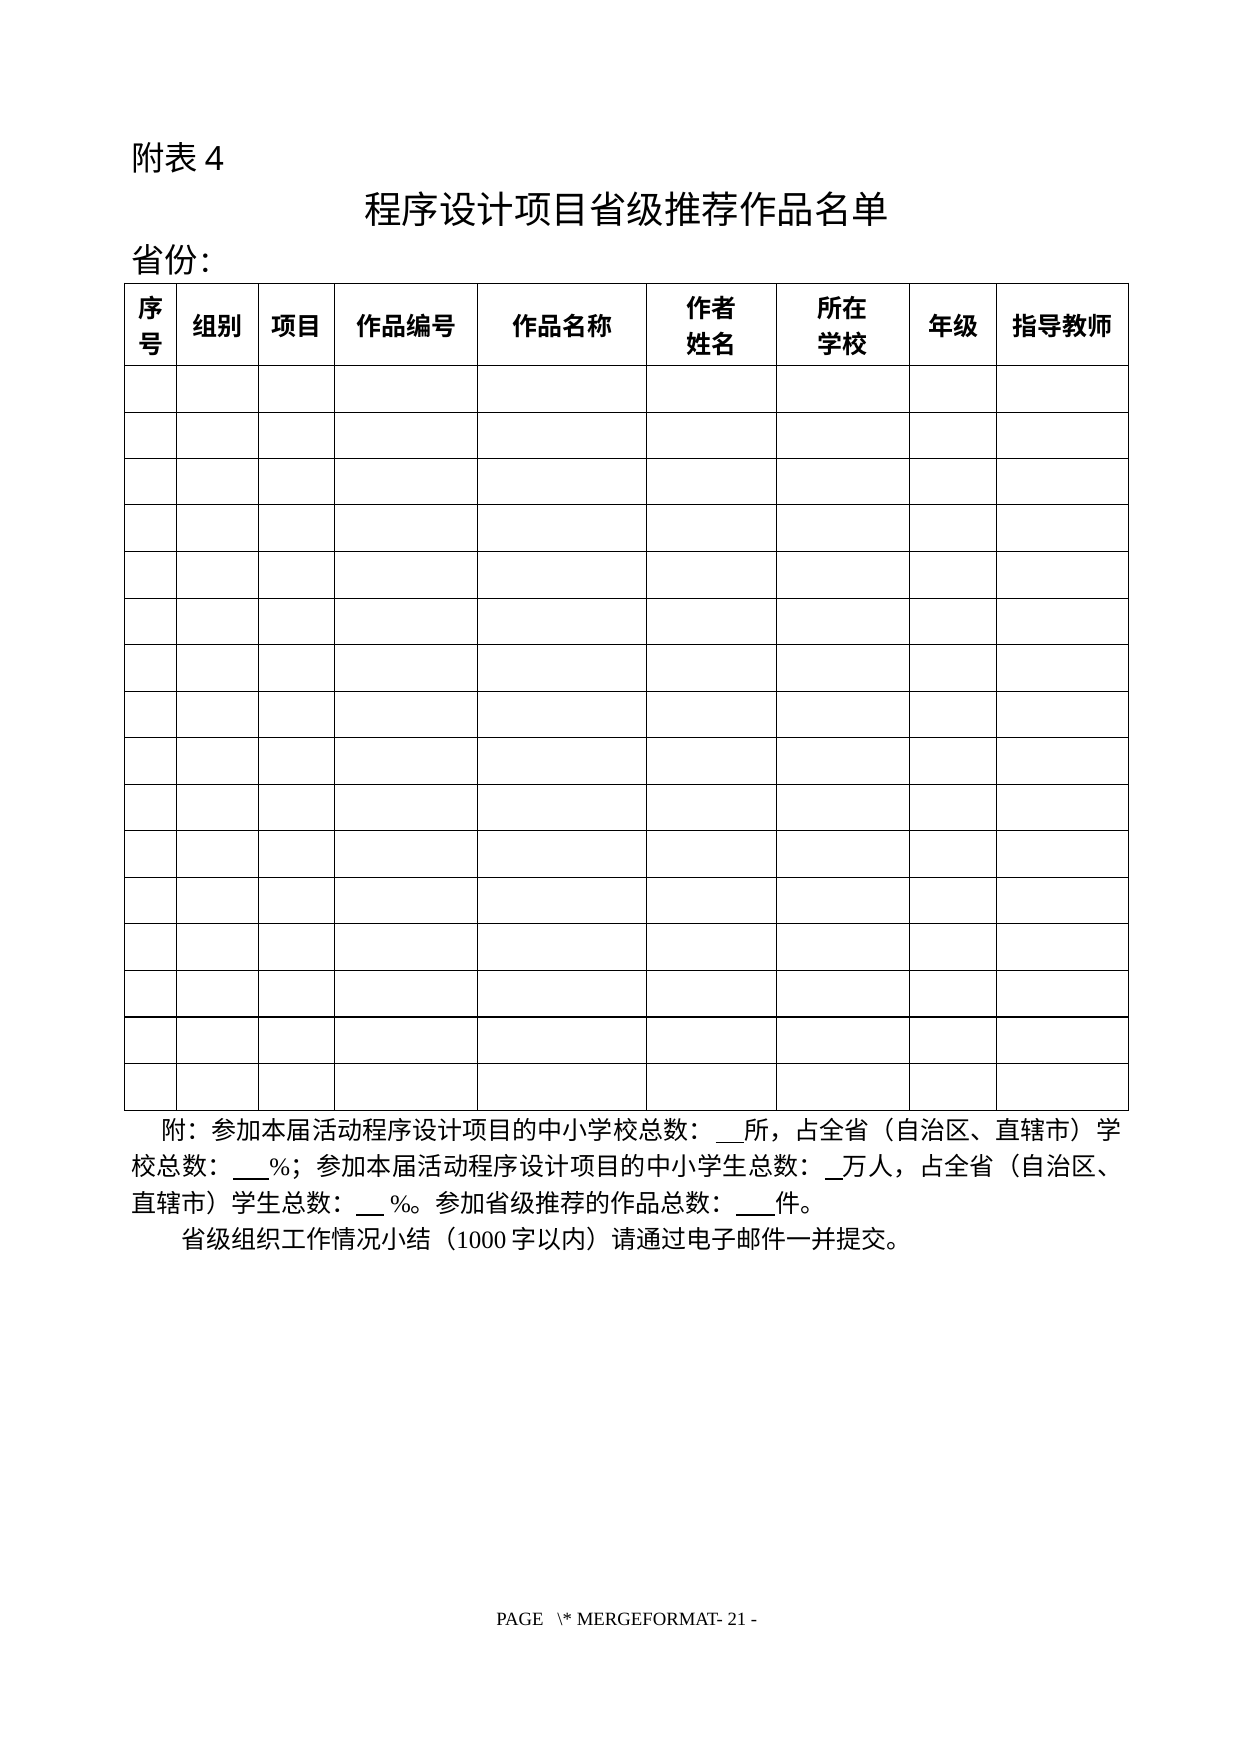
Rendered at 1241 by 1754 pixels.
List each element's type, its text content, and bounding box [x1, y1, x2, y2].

table_cell [125, 413, 176, 458]
table_cell [777, 1018, 909, 1063]
table_cell [125, 738, 176, 784]
table_cell [647, 505, 776, 551]
table_cell [177, 971, 258, 1016]
table_cell [125, 1018, 176, 1063]
table_cell [997, 692, 1128, 737]
table_cell [177, 599, 258, 644]
table_cell [647, 599, 776, 644]
table_cell [777, 738, 909, 784]
table_header 作者 姓名 [647, 284, 776, 365]
table_cell [997, 1018, 1128, 1063]
table_cell [335, 413, 477, 458]
table_cell [259, 413, 334, 458]
table_cell [125, 971, 176, 1016]
table_cell [647, 924, 776, 970]
table_cell [997, 924, 1128, 970]
table_cell [647, 1064, 776, 1109]
table_cell [335, 1064, 477, 1109]
table_cell [478, 459, 646, 504]
table_cell [777, 413, 909, 458]
table_cell [259, 366, 334, 412]
table_cell [647, 366, 776, 412]
table_cell [259, 1064, 334, 1109]
table_cell [997, 1064, 1128, 1109]
table_cell [647, 552, 776, 597]
table_cell [910, 366, 996, 412]
table_cell [997, 878, 1128, 923]
table_cell [125, 692, 176, 737]
table_cell [478, 785, 646, 830]
table_cell [125, 878, 176, 923]
table_cell [177, 785, 258, 830]
table_cell [125, 785, 176, 830]
table_cell [910, 645, 996, 691]
table_cell [777, 878, 909, 923]
table_cell [177, 459, 258, 504]
table_cell [478, 692, 646, 737]
table_cell [910, 971, 996, 1016]
table_header 作品名称 [478, 284, 646, 365]
table_header 项目 [259, 284, 334, 365]
table_cell [997, 552, 1128, 597]
table_cell [777, 505, 909, 551]
table_cell [478, 1064, 646, 1109]
table_cell [335, 831, 477, 877]
table_cell [177, 1064, 258, 1109]
table_cell [997, 505, 1128, 551]
table_cell [177, 505, 258, 551]
table_cell [647, 831, 776, 877]
table_cell [910, 413, 996, 458]
table_cell [125, 366, 176, 412]
table_cell [647, 878, 776, 923]
table_cell [125, 459, 176, 504]
table_cell [647, 459, 776, 504]
table_cell [777, 785, 909, 830]
table_cell [478, 552, 646, 597]
table_cell [478, 878, 646, 923]
table_cell [259, 459, 334, 504]
table_cell [335, 692, 477, 737]
table_cell [910, 1064, 996, 1109]
text 省份： [131, 234, 1122, 282]
table_cell [125, 924, 176, 970]
table_header 指导教师 [997, 284, 1128, 365]
table_cell [647, 692, 776, 737]
table_cell [478, 831, 646, 877]
table_cell [259, 785, 334, 830]
table_cell [777, 692, 909, 737]
table_cell [997, 645, 1128, 691]
table_cell [177, 645, 258, 691]
table_cell [910, 459, 996, 504]
text 程序设计项目省级推荐作品名单 [131, 180, 1122, 234]
table_header 所在 学校 [777, 284, 909, 365]
table_cell [125, 505, 176, 551]
table_cell [777, 459, 909, 504]
table_cell [997, 831, 1128, 877]
table_cell [777, 645, 909, 691]
table_header 年级 [910, 284, 996, 365]
table_cell [177, 924, 258, 970]
table_cell [177, 1018, 258, 1063]
table_cell [335, 1018, 477, 1063]
table_cell [259, 552, 334, 597]
table_cell [910, 552, 996, 597]
table_cell [647, 645, 776, 691]
table_cell [478, 366, 646, 412]
table_cell [478, 413, 646, 458]
table_cell [335, 366, 477, 412]
table_cell [259, 645, 334, 691]
table_cell [478, 924, 646, 970]
table_cell [777, 552, 909, 597]
table_cell [259, 924, 334, 970]
table_cell [177, 366, 258, 412]
table_cell [478, 971, 646, 1016]
table_cell [177, 692, 258, 737]
table_cell [997, 599, 1128, 644]
table_cell [777, 831, 909, 877]
table_cell [997, 413, 1128, 458]
table_cell [777, 924, 909, 970]
table_header 组别 [177, 284, 258, 365]
table_cell [335, 924, 477, 970]
table_cell [910, 1018, 996, 1063]
table_cell [997, 366, 1128, 412]
text 附表4 [131, 132, 1122, 180]
table_cell [910, 878, 996, 923]
table_cell [910, 599, 996, 644]
table_cell [647, 1018, 776, 1063]
table_cell [910, 785, 996, 830]
table_cell [997, 785, 1128, 830]
table_cell [177, 738, 258, 784]
table_cell [125, 831, 176, 877]
table_header 作品编号 [335, 284, 477, 365]
table_cell [335, 971, 477, 1016]
table_cell [910, 738, 996, 784]
text 省级组织工作情况小结（1000字以内）请通过电子邮件一并提交。 [131, 1219, 1122, 1256]
table_cell [910, 831, 996, 877]
table_cell [478, 1018, 646, 1063]
table_cell [478, 645, 646, 691]
table_cell [335, 505, 477, 551]
table_cell [478, 505, 646, 551]
table_cell [177, 831, 258, 877]
table_cell [777, 599, 909, 644]
table_cell [177, 878, 258, 923]
table_cell [125, 1064, 176, 1109]
table_cell [177, 552, 258, 597]
table_cell [125, 552, 176, 597]
table_cell [259, 971, 334, 1016]
table_cell [259, 738, 334, 784]
table_cell [335, 878, 477, 923]
table_cell [259, 692, 334, 737]
table_cell [647, 413, 776, 458]
table_header 序号 [125, 284, 176, 365]
table_cell [910, 924, 996, 970]
table_cell [177, 413, 258, 458]
table_cell [335, 552, 477, 597]
table_cell [647, 738, 776, 784]
table_cell [478, 599, 646, 644]
table_cell [777, 971, 909, 1016]
table_cell [259, 878, 334, 923]
table_cell [259, 1018, 334, 1063]
table_cell [125, 599, 176, 644]
table_cell [647, 785, 776, 830]
table_cell [910, 692, 996, 737]
table_cell [335, 459, 477, 504]
table_cell [997, 738, 1128, 784]
table_cell [478, 738, 646, 784]
table_cell [335, 599, 477, 644]
table_cell [125, 645, 176, 691]
table_cell [997, 459, 1128, 504]
table_cell [910, 505, 996, 551]
table_cell [259, 505, 334, 551]
table_cell [777, 1064, 909, 1109]
table_cell [259, 831, 334, 877]
table_cell [335, 645, 477, 691]
table_cell [777, 366, 909, 412]
table_cell [335, 738, 477, 784]
table_cell [259, 599, 334, 644]
text 附：参加本届活动程序设计项目的中小学校总数： 所，占全省（自治区、直辖市）学校总数： %；参加本届活动程序设计项目的中小学生总数： 万人，占全省（自治区、直辖市）学生总数： %。参加省级推荐的作品总数： 件。 [131, 1111, 1122, 1219]
table_cell [647, 971, 776, 1016]
table_cell [335, 785, 477, 830]
table_cell [997, 971, 1128, 1016]
